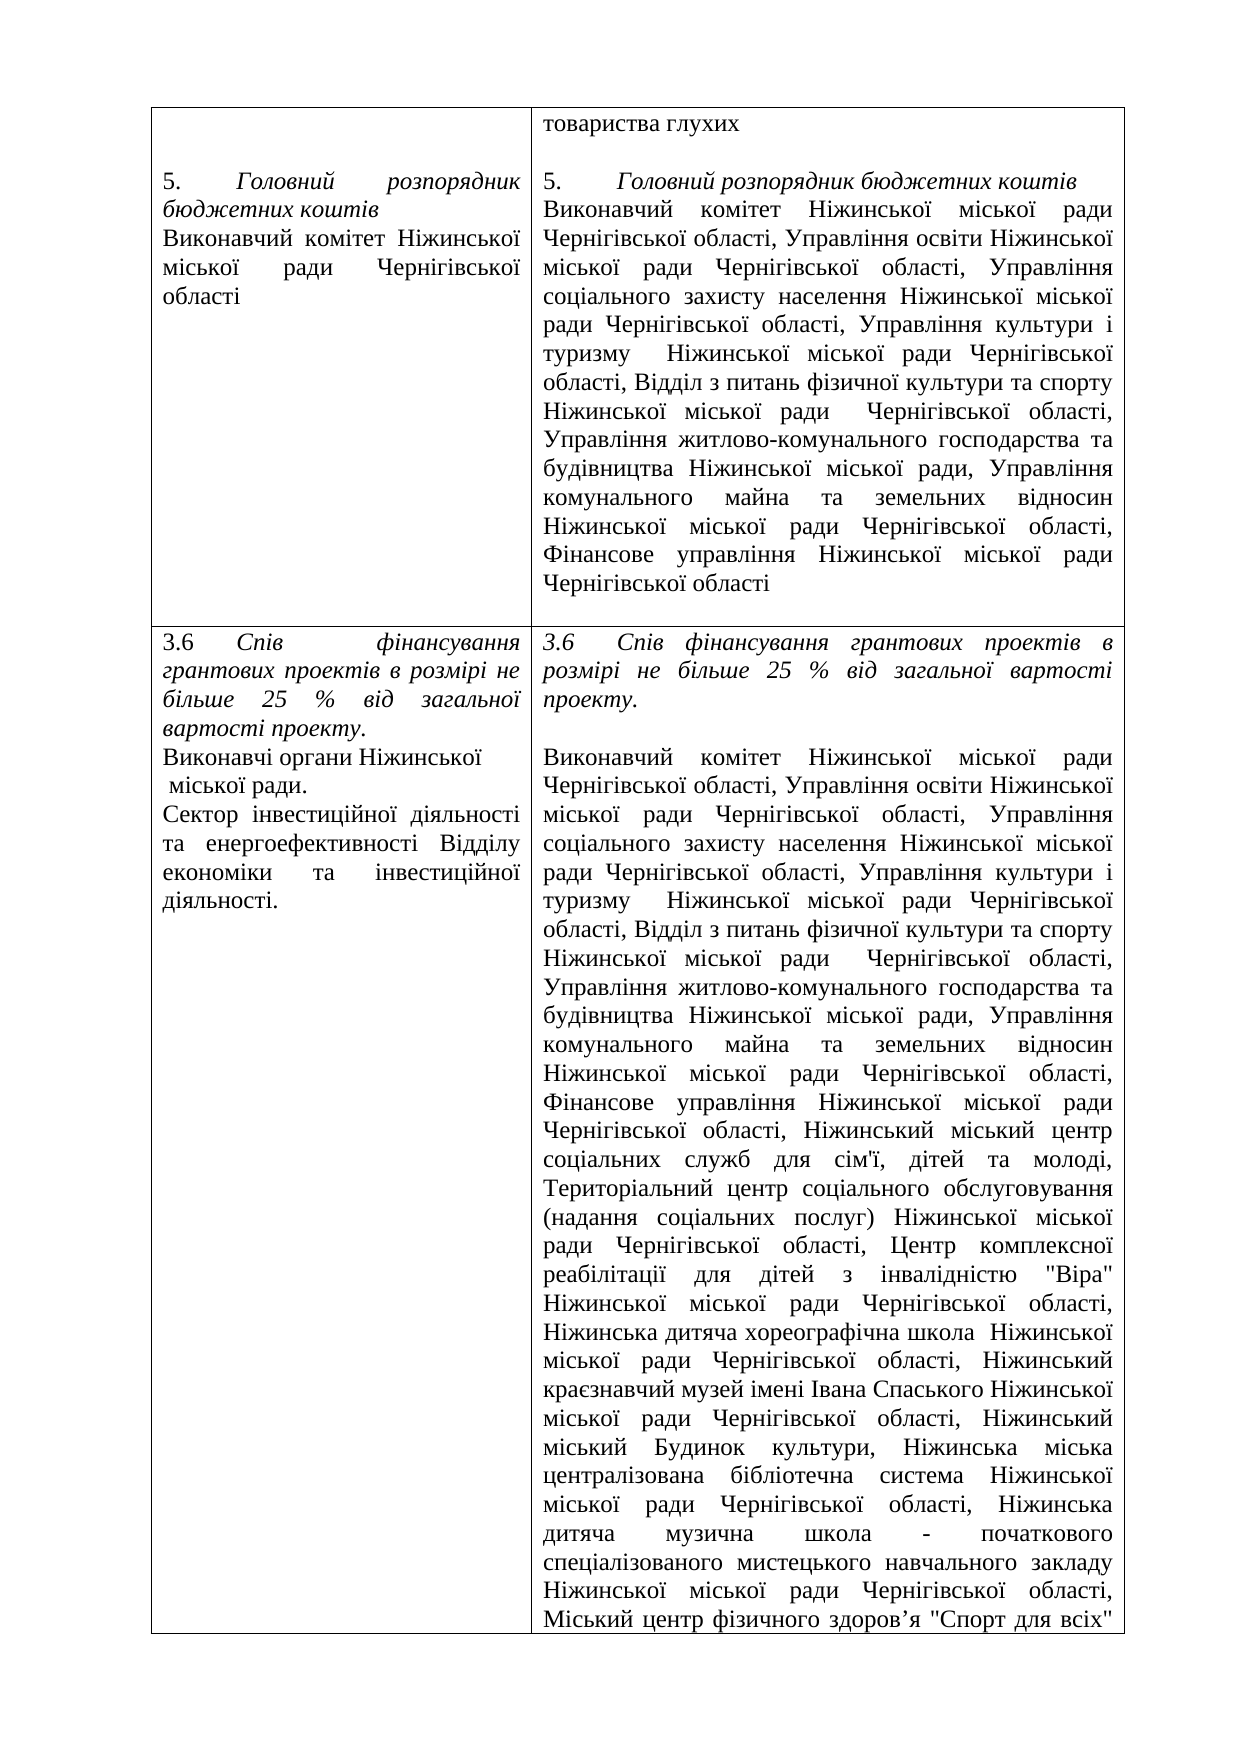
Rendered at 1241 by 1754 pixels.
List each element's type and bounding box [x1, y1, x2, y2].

table_cell [532, 627, 1124, 1633]
table_cell [152, 627, 531, 1633]
table_cell [152, 108, 531, 626]
table_cell [532, 108, 1124, 626]
